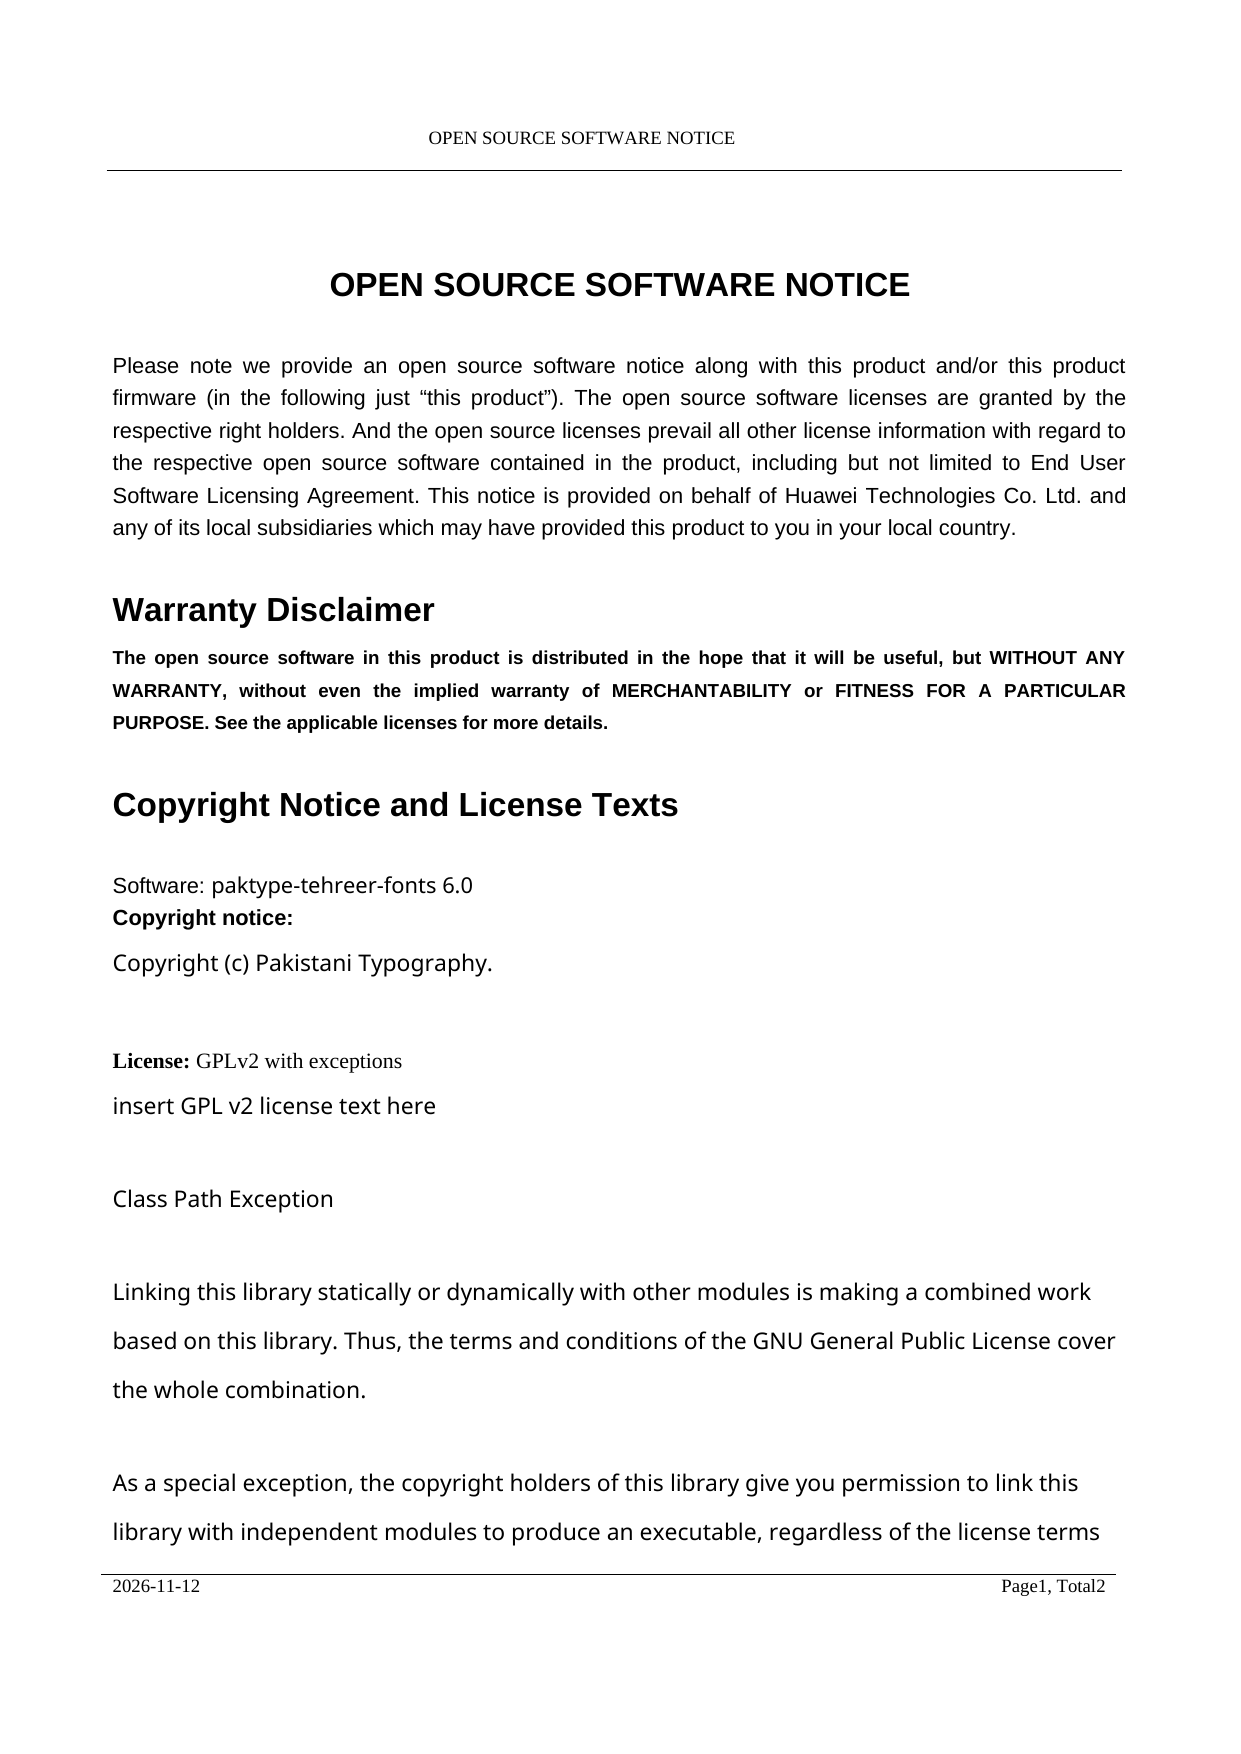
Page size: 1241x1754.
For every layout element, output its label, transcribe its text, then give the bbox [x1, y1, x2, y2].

text Copyright (c) Pakistani Typography. [112, 947, 1128, 1028]
text Linking this library statically or dynamically with other modules is making a combined work based on this library. Thus, the terms and conditions of the GNU General Public License cover the whole combination. [112, 1276, 1128, 1406]
text Copyright notice: [112, 901, 1128, 934]
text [112, 1466, 1128, 1548]
text Class Path Exception [112, 1182, 1128, 1215]
text Please note we provide an open source software notice along with this product and/or this product firmware (in the following just “this product”). The open source software licenses are granted by the respective right holders. And the open source licenses prevail all other license information with regard to the respective open source software contained in the product, including but not limited to End User Software Licensing Agreement. This notice is provided on behalf of Huawei Technologies Co. Ltd. and any of its local subsidiaries which may have provided this product to you in your local country. [112, 349, 1128, 544]
text Warranty Disclaimer [112, 576, 1128, 641]
text insert GPL v2 license text here [112, 1089, 1128, 1122]
text License: GPLv2 with exceptions [112, 1044, 1128, 1077]
text Software: paktype-tehreer-fonts 6.0 [112, 869, 1128, 901]
text The open source software in this product is distributed in the hope that it will be useful, but WITHOUT ANY WARRANTY, without even the implied warranty of MERCHANTABILITY or FITNESS FOR A PARTICULAR PURPOSE. See the applicable licenses for more details. [112, 641, 1128, 739]
text OPEN SOURCE SOFTWARE NOTICE [112, 251, 1128, 316]
text Copyright Notice and License Texts [112, 771, 1128, 836]
